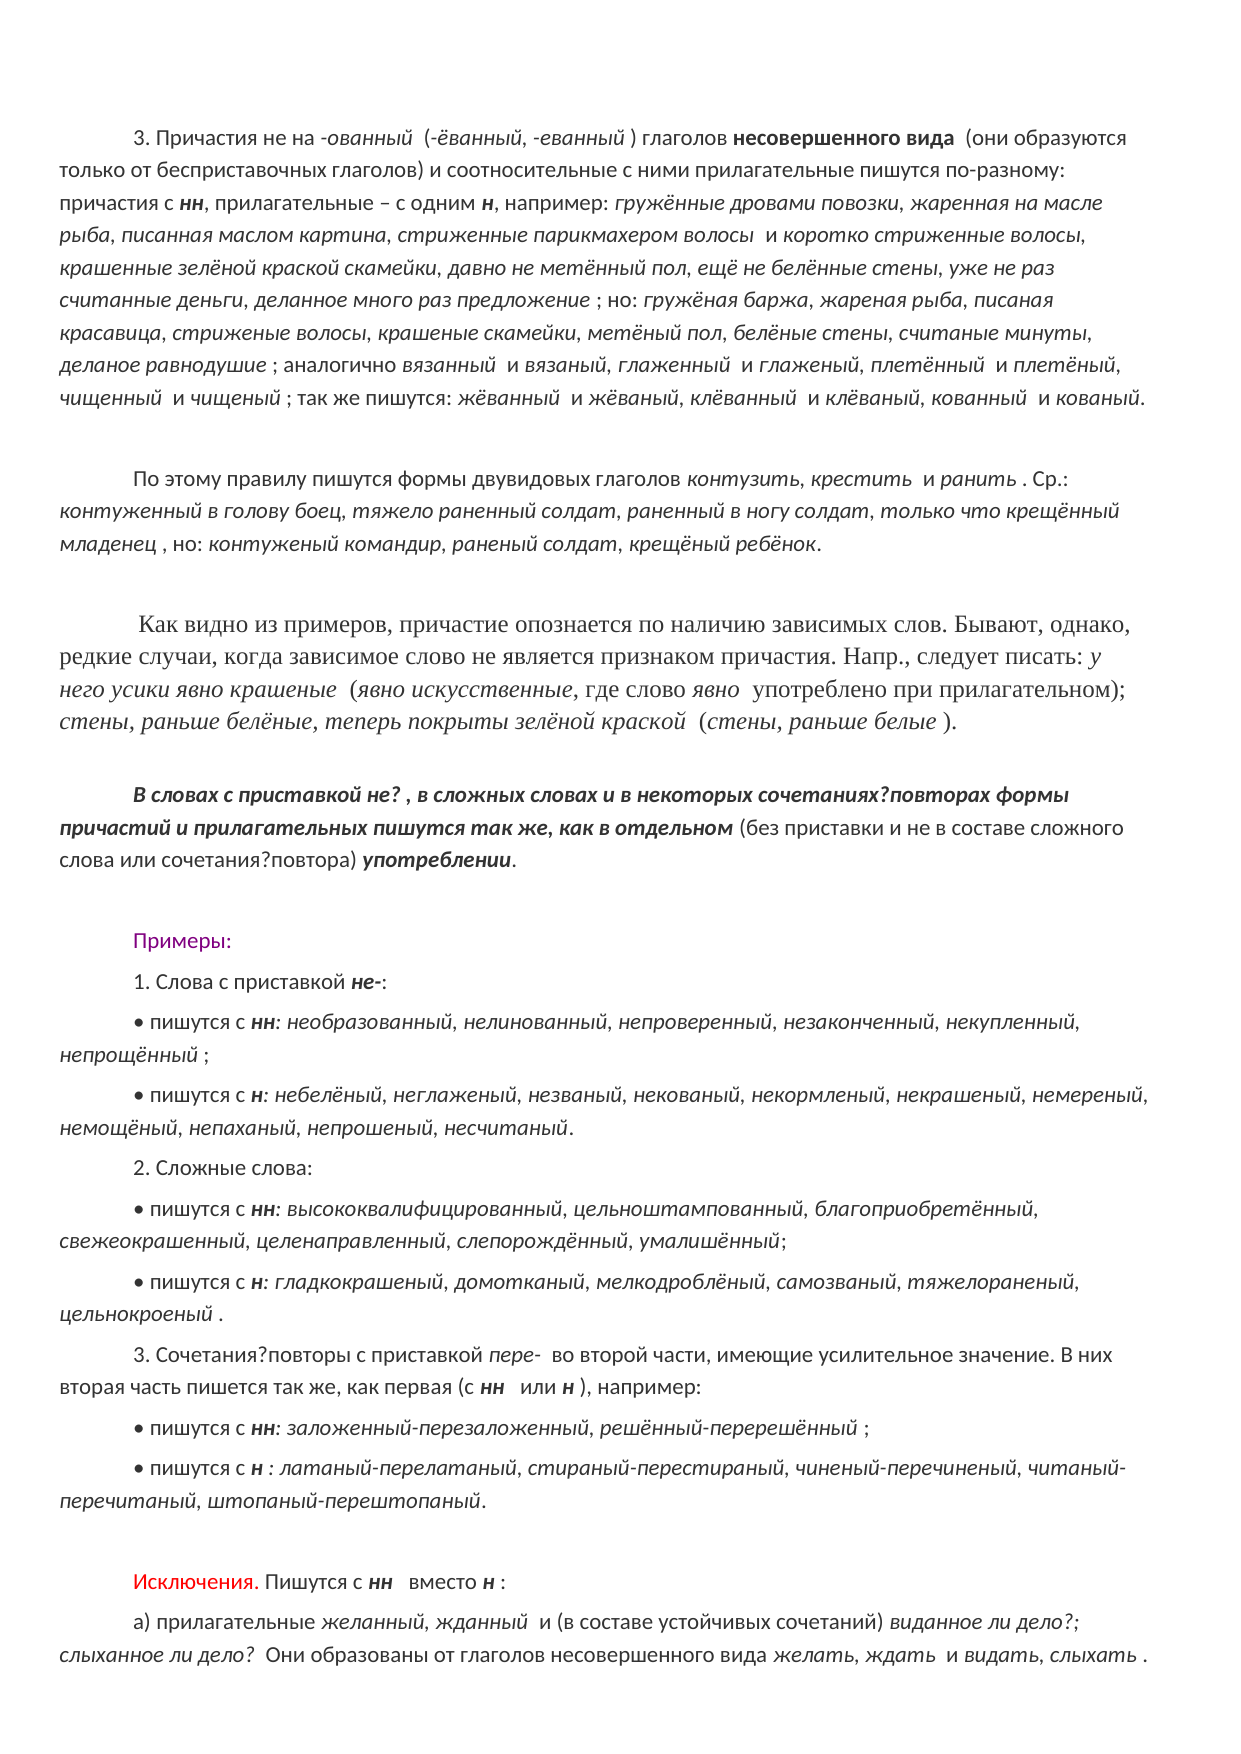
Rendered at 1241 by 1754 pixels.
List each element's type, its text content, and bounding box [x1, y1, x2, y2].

text 3. Сочетания?повторы с приставкой пере- во второй части, имеющие усилительное значение. В них вторая часть пишется так же, как первая (с нн или н ), например: [59, 1335, 1152, 1400]
text • пишутся с нн: необразованный, нелинованный, непроверенный, незаконченный, некупленный, непрощённый ; [59, 1003, 1152, 1068]
text 3. Причастия не на -ованный (-ёванный, -еванный ) глаголов несовершенного вида (они образуются только от бесприставочных глаголов) и соотносительные с ними прилагательные пишутся по-разному: причастия с нн, прилагательные – с одним н, например: гружённые дровами повозки, жаренная на масле рыба, писанная маслом картина, стриженные парикмахером волосы и коротко стриженные волосы, крашенные зелёной краской скамейки, давно не метённый пол, ещё не белённые стены, уже не раз считанные деньги, деланное много раз предложение ; но: гружёная баржа, жареная рыба, писаная красавица, стриженые волосы, крашеные скамейки, метёный пол, белёные стены, считаные минуты, деланое равнодушие ; аналогично вязанный и вязаный, глаженный и глаженый, плетённый и плетёный, чищенный и чищеный ; так же пишутся: жёванный и жёваный, клёванный и клёваный, кованный и кованый. [59, 118, 1152, 411]
text • пишутся с н: гладкокрашеный, домотканый, мелкодроблёный, самозваный, тяжелораненый, цельнокроеный . [59, 1262, 1152, 1327]
text а) прилагательные желанный, жданный и (в составе устойчивых сочетаний) виданное ли дело?; слыханное ли дело? Они образованы от глаголов несовершенного вида желать, ждать и видать, слыхать . [59, 1603, 1152, 1668]
text • пишутся с н: небелёный, неглаженый, незваный, некованый, некормленый, некрашеный, немереный, немощёный, непаханый, непрошеный, несчитаный. [59, 1076, 1152, 1141]
text В словах с приставкой не? , в сложных словах и в некоторых сочетаниях?повторах формы причастий и прилагательных пишутся так же, как в отдельном (без приставки и не в составе сложного слова или сочетания?повтора) употреблении. [59, 776, 1152, 873]
text Как видно из примеров, причастие опознается по наличию зависимых слов. Бывают, однако, редкие случаи, когда зависимое слово не является признаком причастия. Напр., следует писать: у него усики явно крашеные (явно искусственные, где слово явно употреблено при прилагательном); стены, раньше белёные, теперь покрыты зелёной краской (стены, раньше белые ). [59, 605, 1152, 735]
text • пишутся с нн: высококвалифицированный, цельноштампованный, благоприобретённый, свежеокрашенный, целенаправленный, слепорождённый, умалишённый; [59, 1189, 1152, 1254]
text Исключения. Пишутся с нн вместо н : [59, 1562, 1152, 1595]
text • пишутся с нн: заложенный-перезаложенный, решённый-перерешённый ; [59, 1408, 1152, 1441]
text По этому правилу пишутся формы двувидовых глаголов контузить, крестить и ранить . Ср.: контуженный в голову боец, тяжело раненный солдат, раненный в ногу солдат, только что крещённый младенец , но: контуженый командир, раненый солдат, крещёный ребёнок. [59, 459, 1152, 557]
text 1. Слова с приставкой не-: [59, 962, 1152, 995]
text 2. Сложные слова: [59, 1149, 1152, 1181]
text Примеры: [59, 922, 1152, 954]
text • пишутся с н : латаный-перелатаный, стираный-перестираный, чиненый-перечиненый, читаный-перечитаный, штопаный-перештопаный. [59, 1449, 1152, 1514]
